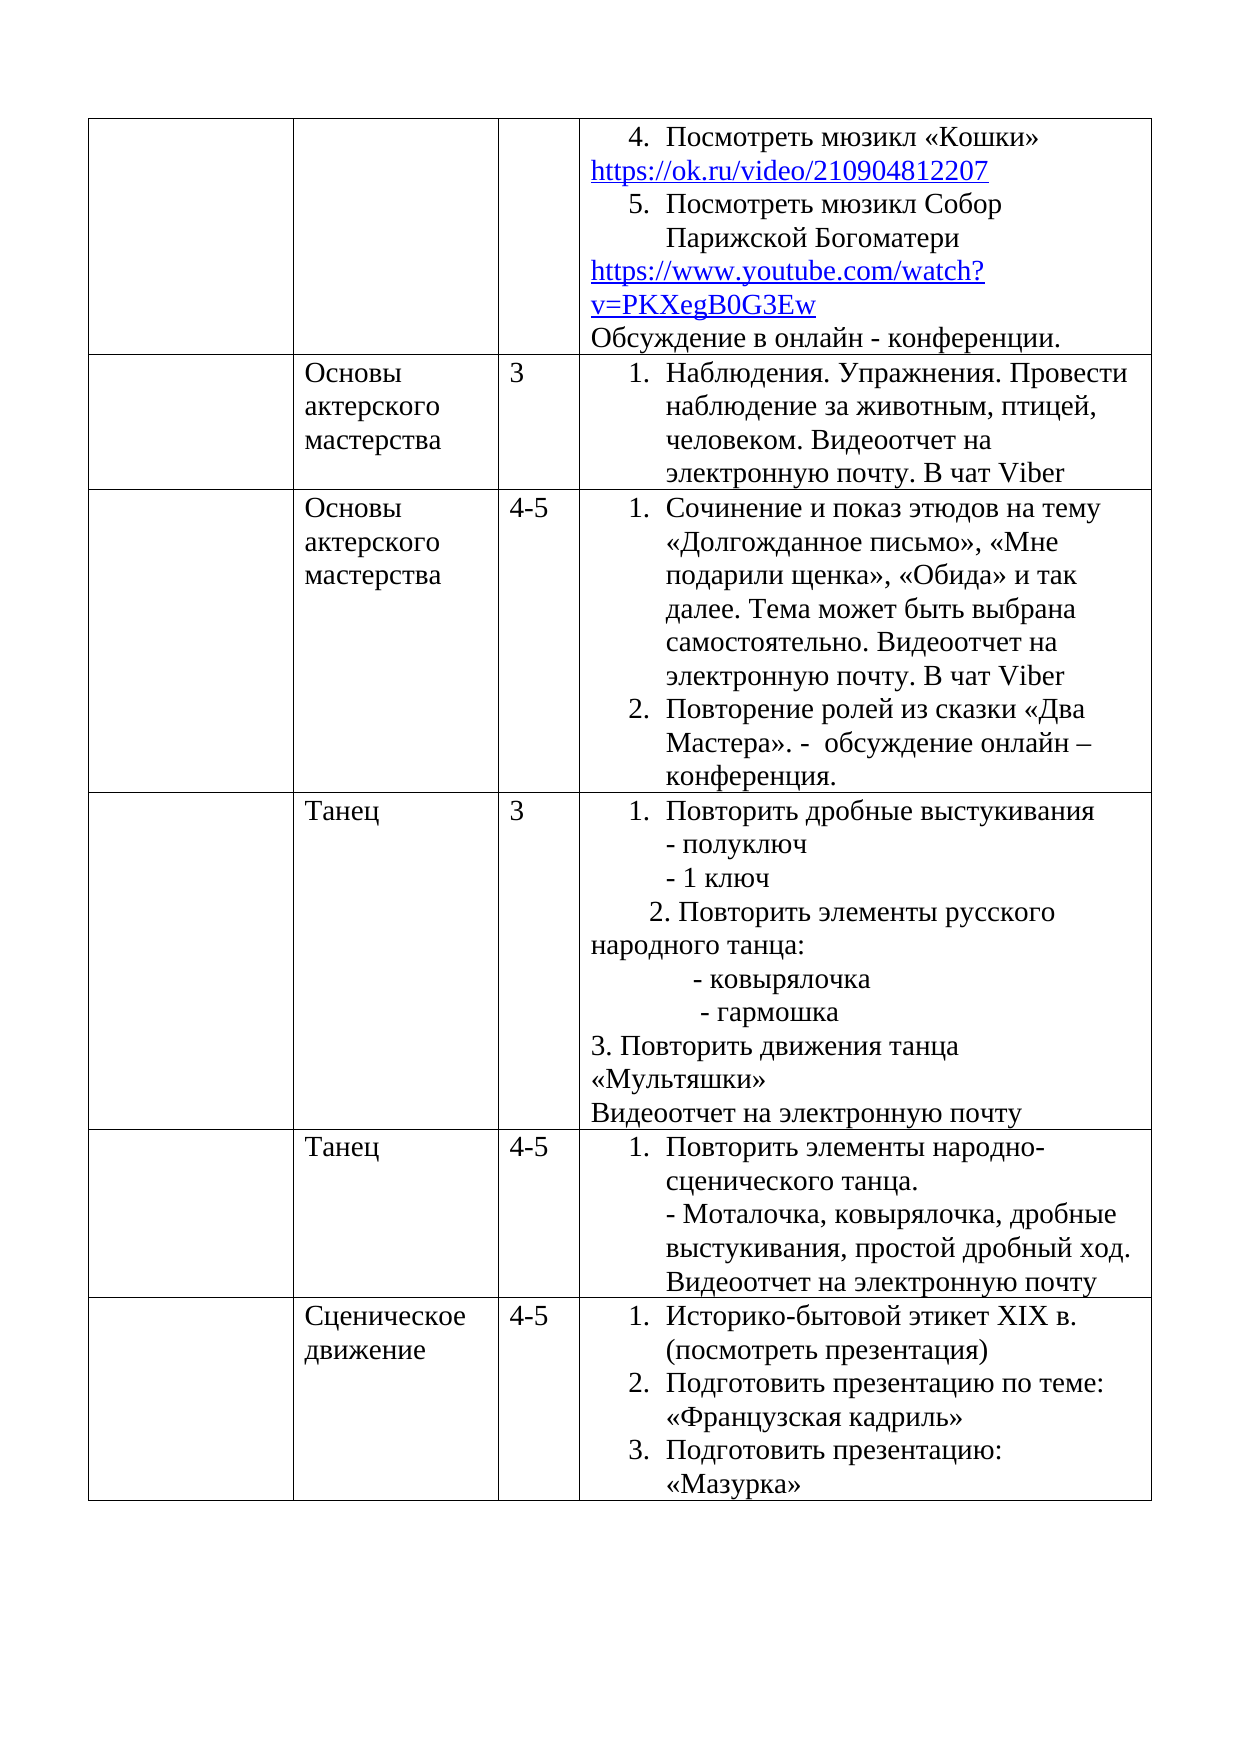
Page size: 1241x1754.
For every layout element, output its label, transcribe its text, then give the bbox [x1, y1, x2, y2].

table_cell Историко-бытовой этикет XIX в. (посмотреть презентация) Подготовить презентацию по теме: «Французская кадриль» Подготовить презентацию: «Мазурка» [580, 1298, 1151, 1499]
table_cell Основы актерского мастерства [294, 355, 498, 489]
table_cell Танец [294, 1130, 498, 1297]
table_cell [89, 355, 293, 489]
table_cell 4-5 [499, 490, 579, 792]
table_cell Повторить дробные выстукивания - полуключ - 1 ключ 2. Повторить элементы русского народного танца: - ковырялочка - гармошка 3. Повторить движения танца «Мультяшки» Видеоотчет на электронную почту [580, 793, 1151, 1128]
table_cell [89, 1298, 293, 1499]
table_cell Повторить элементы народно-сценического танца. - Моталочка, ковырялочка, дробные выстукивания, простой дробный ход. Видеоотчет на электронную почту [580, 1130, 1151, 1297]
table_cell Сценическое движение [294, 1298, 498, 1499]
table_cell [89, 793, 293, 1128]
table_cell 4-5 [499, 1298, 579, 1499]
table_cell [89, 119, 293, 354]
table_cell Основы актерского мастерства [294, 490, 498, 792]
table_cell 3 [499, 793, 579, 1128]
table_cell Танец [294, 793, 498, 1128]
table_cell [580, 119, 1151, 354]
table_cell Наблюдения. Упражнения. Провести наблюдение за животным, птицей, человеком. Видеоотчет на электронную почту. В чат Viber [580, 355, 1151, 489]
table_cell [294, 119, 498, 354]
table_cell [89, 490, 293, 792]
table_cell 4-5 [499, 1130, 579, 1297]
table_cell 5 [499, 119, 579, 354]
table_cell Сочинение и показ этюдов на тему «Долгожданное письмо», «Мне подарили щенка», «Обида» и так далее. Тема может быть выбрана самостоятельно. Видеоотчет на электронную почту. В чат Viber Повторение ролей из сказки «Два Мастера». - обсуждение онлайн – конференция. [580, 490, 1151, 792]
table_cell 3 [499, 355, 579, 489]
table_cell [89, 1130, 293, 1297]
